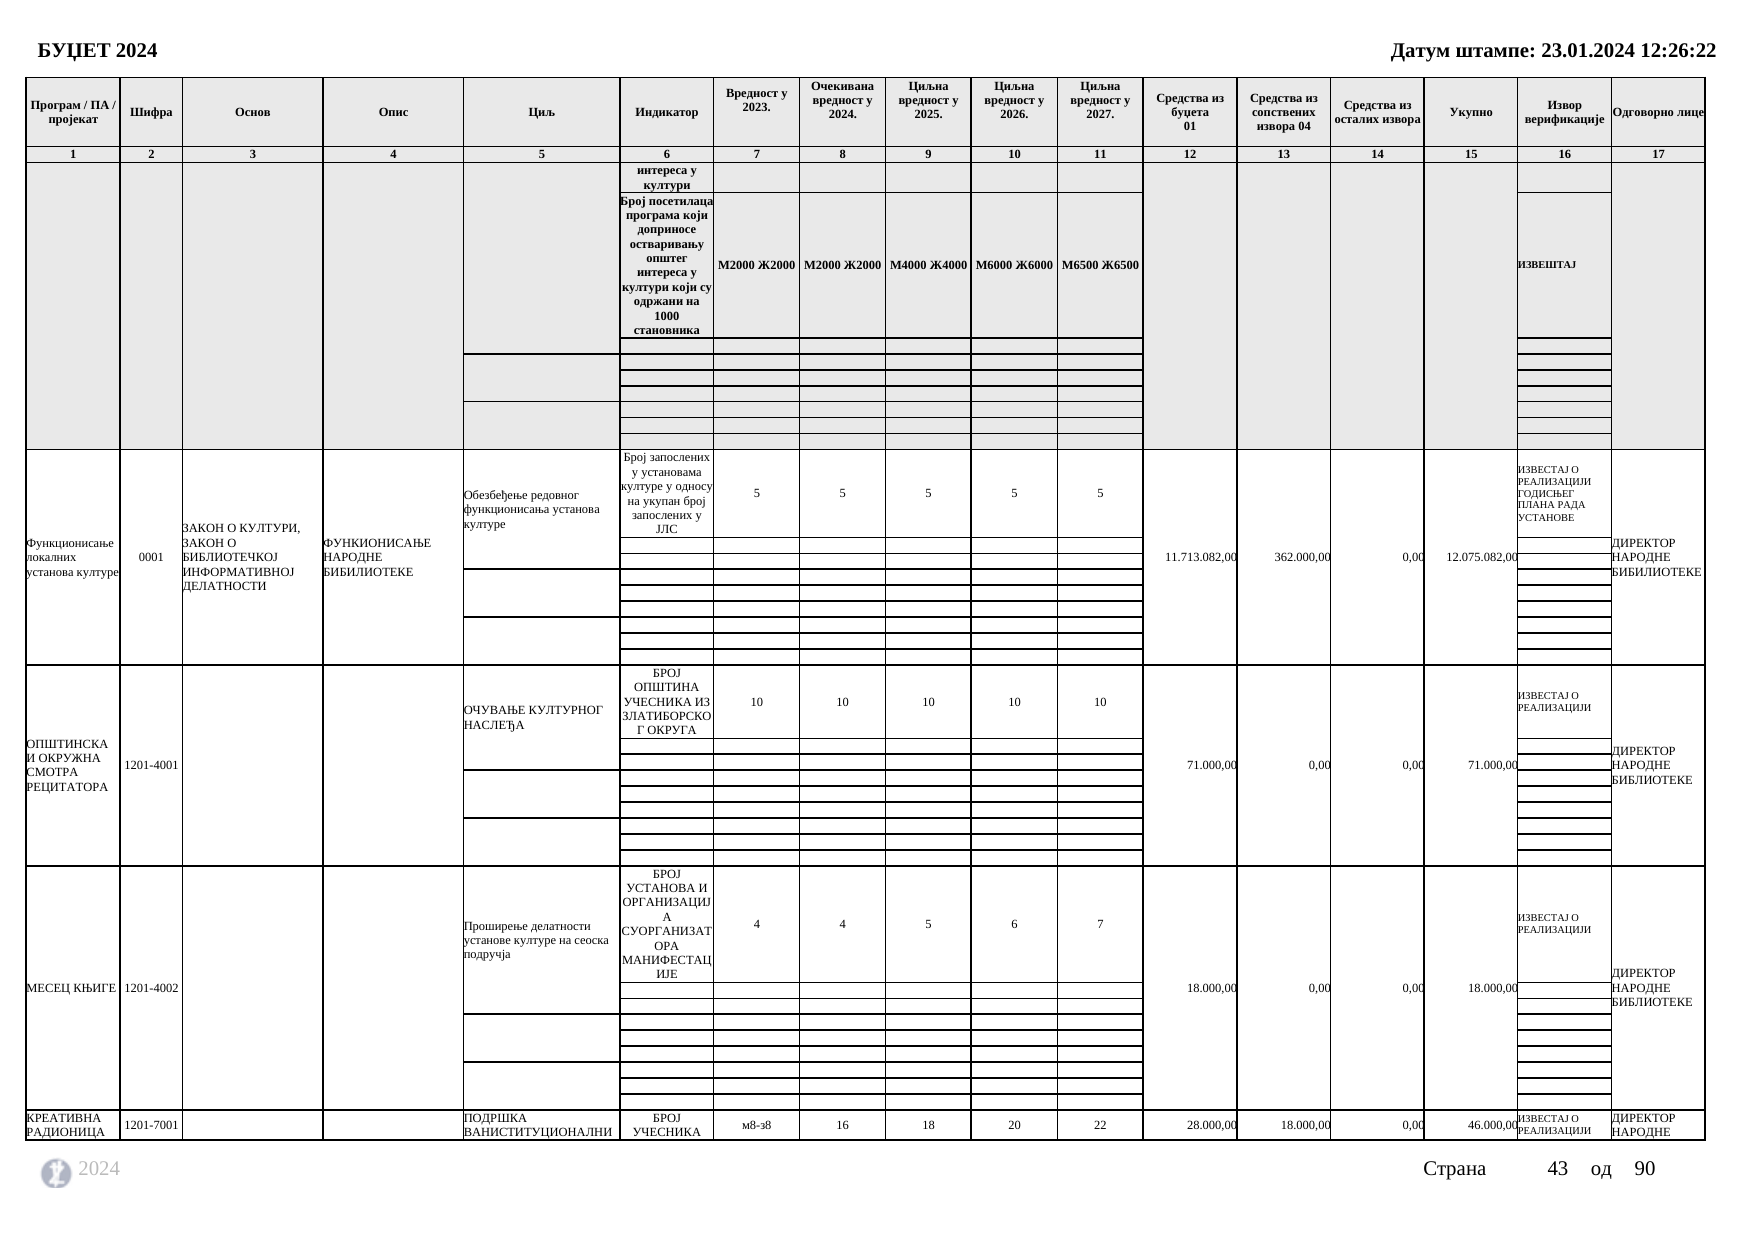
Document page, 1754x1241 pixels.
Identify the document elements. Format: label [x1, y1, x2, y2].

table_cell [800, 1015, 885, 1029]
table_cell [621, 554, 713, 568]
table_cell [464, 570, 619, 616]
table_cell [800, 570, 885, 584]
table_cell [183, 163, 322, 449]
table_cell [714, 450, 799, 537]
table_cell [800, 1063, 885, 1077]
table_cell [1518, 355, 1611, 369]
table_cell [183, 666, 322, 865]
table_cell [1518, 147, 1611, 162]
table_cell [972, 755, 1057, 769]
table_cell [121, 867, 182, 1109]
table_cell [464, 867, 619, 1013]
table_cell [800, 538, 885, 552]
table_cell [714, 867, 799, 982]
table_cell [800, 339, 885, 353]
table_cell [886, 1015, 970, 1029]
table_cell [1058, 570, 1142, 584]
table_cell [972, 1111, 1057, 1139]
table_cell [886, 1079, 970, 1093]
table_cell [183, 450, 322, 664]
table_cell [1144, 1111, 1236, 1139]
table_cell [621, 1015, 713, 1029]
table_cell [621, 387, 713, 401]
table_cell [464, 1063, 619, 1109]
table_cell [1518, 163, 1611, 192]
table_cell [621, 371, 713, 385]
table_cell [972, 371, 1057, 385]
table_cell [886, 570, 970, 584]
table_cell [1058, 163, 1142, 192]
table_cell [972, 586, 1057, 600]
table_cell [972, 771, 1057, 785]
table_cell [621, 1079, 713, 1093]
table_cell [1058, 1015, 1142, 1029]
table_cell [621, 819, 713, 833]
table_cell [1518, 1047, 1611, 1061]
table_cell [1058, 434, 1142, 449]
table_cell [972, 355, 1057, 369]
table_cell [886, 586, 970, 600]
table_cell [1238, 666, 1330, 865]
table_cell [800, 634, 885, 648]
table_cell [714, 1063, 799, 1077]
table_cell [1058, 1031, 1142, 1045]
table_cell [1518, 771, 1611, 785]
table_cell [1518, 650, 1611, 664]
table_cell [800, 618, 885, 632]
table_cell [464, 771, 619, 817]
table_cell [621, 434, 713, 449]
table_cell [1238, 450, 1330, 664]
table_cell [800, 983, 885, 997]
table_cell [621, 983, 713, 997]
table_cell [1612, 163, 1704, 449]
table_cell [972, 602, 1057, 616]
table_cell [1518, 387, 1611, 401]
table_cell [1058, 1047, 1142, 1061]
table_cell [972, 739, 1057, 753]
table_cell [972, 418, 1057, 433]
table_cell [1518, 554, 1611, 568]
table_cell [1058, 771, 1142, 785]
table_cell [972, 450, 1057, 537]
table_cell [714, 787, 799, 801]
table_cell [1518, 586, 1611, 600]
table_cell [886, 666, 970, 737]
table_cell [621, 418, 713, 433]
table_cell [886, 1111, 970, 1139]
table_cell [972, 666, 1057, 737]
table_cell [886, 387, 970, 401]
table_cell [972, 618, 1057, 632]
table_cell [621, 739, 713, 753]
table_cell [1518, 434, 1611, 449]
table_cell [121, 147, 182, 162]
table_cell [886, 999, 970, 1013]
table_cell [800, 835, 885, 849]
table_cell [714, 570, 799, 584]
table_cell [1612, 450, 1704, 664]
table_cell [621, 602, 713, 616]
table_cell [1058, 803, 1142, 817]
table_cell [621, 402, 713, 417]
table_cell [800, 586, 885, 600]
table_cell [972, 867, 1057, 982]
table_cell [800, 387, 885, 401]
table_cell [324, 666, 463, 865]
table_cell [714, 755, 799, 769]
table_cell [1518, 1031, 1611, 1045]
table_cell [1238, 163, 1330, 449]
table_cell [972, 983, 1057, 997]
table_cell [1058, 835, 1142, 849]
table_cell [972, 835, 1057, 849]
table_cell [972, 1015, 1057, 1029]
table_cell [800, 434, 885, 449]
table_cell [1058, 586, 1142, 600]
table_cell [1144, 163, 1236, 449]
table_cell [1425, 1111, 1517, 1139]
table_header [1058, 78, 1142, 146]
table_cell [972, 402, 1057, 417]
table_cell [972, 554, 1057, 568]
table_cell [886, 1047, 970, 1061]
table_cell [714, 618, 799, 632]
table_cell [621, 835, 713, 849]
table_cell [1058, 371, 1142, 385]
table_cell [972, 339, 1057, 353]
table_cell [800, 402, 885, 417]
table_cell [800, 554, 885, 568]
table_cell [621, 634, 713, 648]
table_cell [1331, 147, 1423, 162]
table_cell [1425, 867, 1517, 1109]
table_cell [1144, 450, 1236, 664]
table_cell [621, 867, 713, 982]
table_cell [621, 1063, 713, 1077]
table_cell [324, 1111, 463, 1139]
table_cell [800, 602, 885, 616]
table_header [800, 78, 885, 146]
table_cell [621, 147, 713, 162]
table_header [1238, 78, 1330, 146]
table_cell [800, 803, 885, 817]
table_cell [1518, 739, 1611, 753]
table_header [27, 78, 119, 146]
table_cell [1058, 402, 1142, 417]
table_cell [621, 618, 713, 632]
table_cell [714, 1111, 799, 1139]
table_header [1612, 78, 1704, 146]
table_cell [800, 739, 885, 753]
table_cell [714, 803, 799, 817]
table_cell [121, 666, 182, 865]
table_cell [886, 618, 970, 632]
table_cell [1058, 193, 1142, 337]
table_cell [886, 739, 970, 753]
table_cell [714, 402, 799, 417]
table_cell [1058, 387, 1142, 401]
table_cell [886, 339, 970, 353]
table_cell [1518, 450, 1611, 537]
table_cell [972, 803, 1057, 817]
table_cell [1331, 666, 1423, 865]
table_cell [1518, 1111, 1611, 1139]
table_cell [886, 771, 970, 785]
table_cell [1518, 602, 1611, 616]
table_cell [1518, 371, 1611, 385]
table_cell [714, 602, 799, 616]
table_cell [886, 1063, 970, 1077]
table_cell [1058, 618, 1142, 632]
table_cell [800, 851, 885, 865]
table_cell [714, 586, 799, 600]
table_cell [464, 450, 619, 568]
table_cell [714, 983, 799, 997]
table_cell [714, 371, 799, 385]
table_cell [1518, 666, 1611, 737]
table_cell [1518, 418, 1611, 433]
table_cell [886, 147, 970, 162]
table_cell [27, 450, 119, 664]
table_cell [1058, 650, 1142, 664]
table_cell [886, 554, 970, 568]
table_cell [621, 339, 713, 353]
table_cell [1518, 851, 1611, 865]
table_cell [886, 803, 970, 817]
picture [37, 1155, 75, 1188]
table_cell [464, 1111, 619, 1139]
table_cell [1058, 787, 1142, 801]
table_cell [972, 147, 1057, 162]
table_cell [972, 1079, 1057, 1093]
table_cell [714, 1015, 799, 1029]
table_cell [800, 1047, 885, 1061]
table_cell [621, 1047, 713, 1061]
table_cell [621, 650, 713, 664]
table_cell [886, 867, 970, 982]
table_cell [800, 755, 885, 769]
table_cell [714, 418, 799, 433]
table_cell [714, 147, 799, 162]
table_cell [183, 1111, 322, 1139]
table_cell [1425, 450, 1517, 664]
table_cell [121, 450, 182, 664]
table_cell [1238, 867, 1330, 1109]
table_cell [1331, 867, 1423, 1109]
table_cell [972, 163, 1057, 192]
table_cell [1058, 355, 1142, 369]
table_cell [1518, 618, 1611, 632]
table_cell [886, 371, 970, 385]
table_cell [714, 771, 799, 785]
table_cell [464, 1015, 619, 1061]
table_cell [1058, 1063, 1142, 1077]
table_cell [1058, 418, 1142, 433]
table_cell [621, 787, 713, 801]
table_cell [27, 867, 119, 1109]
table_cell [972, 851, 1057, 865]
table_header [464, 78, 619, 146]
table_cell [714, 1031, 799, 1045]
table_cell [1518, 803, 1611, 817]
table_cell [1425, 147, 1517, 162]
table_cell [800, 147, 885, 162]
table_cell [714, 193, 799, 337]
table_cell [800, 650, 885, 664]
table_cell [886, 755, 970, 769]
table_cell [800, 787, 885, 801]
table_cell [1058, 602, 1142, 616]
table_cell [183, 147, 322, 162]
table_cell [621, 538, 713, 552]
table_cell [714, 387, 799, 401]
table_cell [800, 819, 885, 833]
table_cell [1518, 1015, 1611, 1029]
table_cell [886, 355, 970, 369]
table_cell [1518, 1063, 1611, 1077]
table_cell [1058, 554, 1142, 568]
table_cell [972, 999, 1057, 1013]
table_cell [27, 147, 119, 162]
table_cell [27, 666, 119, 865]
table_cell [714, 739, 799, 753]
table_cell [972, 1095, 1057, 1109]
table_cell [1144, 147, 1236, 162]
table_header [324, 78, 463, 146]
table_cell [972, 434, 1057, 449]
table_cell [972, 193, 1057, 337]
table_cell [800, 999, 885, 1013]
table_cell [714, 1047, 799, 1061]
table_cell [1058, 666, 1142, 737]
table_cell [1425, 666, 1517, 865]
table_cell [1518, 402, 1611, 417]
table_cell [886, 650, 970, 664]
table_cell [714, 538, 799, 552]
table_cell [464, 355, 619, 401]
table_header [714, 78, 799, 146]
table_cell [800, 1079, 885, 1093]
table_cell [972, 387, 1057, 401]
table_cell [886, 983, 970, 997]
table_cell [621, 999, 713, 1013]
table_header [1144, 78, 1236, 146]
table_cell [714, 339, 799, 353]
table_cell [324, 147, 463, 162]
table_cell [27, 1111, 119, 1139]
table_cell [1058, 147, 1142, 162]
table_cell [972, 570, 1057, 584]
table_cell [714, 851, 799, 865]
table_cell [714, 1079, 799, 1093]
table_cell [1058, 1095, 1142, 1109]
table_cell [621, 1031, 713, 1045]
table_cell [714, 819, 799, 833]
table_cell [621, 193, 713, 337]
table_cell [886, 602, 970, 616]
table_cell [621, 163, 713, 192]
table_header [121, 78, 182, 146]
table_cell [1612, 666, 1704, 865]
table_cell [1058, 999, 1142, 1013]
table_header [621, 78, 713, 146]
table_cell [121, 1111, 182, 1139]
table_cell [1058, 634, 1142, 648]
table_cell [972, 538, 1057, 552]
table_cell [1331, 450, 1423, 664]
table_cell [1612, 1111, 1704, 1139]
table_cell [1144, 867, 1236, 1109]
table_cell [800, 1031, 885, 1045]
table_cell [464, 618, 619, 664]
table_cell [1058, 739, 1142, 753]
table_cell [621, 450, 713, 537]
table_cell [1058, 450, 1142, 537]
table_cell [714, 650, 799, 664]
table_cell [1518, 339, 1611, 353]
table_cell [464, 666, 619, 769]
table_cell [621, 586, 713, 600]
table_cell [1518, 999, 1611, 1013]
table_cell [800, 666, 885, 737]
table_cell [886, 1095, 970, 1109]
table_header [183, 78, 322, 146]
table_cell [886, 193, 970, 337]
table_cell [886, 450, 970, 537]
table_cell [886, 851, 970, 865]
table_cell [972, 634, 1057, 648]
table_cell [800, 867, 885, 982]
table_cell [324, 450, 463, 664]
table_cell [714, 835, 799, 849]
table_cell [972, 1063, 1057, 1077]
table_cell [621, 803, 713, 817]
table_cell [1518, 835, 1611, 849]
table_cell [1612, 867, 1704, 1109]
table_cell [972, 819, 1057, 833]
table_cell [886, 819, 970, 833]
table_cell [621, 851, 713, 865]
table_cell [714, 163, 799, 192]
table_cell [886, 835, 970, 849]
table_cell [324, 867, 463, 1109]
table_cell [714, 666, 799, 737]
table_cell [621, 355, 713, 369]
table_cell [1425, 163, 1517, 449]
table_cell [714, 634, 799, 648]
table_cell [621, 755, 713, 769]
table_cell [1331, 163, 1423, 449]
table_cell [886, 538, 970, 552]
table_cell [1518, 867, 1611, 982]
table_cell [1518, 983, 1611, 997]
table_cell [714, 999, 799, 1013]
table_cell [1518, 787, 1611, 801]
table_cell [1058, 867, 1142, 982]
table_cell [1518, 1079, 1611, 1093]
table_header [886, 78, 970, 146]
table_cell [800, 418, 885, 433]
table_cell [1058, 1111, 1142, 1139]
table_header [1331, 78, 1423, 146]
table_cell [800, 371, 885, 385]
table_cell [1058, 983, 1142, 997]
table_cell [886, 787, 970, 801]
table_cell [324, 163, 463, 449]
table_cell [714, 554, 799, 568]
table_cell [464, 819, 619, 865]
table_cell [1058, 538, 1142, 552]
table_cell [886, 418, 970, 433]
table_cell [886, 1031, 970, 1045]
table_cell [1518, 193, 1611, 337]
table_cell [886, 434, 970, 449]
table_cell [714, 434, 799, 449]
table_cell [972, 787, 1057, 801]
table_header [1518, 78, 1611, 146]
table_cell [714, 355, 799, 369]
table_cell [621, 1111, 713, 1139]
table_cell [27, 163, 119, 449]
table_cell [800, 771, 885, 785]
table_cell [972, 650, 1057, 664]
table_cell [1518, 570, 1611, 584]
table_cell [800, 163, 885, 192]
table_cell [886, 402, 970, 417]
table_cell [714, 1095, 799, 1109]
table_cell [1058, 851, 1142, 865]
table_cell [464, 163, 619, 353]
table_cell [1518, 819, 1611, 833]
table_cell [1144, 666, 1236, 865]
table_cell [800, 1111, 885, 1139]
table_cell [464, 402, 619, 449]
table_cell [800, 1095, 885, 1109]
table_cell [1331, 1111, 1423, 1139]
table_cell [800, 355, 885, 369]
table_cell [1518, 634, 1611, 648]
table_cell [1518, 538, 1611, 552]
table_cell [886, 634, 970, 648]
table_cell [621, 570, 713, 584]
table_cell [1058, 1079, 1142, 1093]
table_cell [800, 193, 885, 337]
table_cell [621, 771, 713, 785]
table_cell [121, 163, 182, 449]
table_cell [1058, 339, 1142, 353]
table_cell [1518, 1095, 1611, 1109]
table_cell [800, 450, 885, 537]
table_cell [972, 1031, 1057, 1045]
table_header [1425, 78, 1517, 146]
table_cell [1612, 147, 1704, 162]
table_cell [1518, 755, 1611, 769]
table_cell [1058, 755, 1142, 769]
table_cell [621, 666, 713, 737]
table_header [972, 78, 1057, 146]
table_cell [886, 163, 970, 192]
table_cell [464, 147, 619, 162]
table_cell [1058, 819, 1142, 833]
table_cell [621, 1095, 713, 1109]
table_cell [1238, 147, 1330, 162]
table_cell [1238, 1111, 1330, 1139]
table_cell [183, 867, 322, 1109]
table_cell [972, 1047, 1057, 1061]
